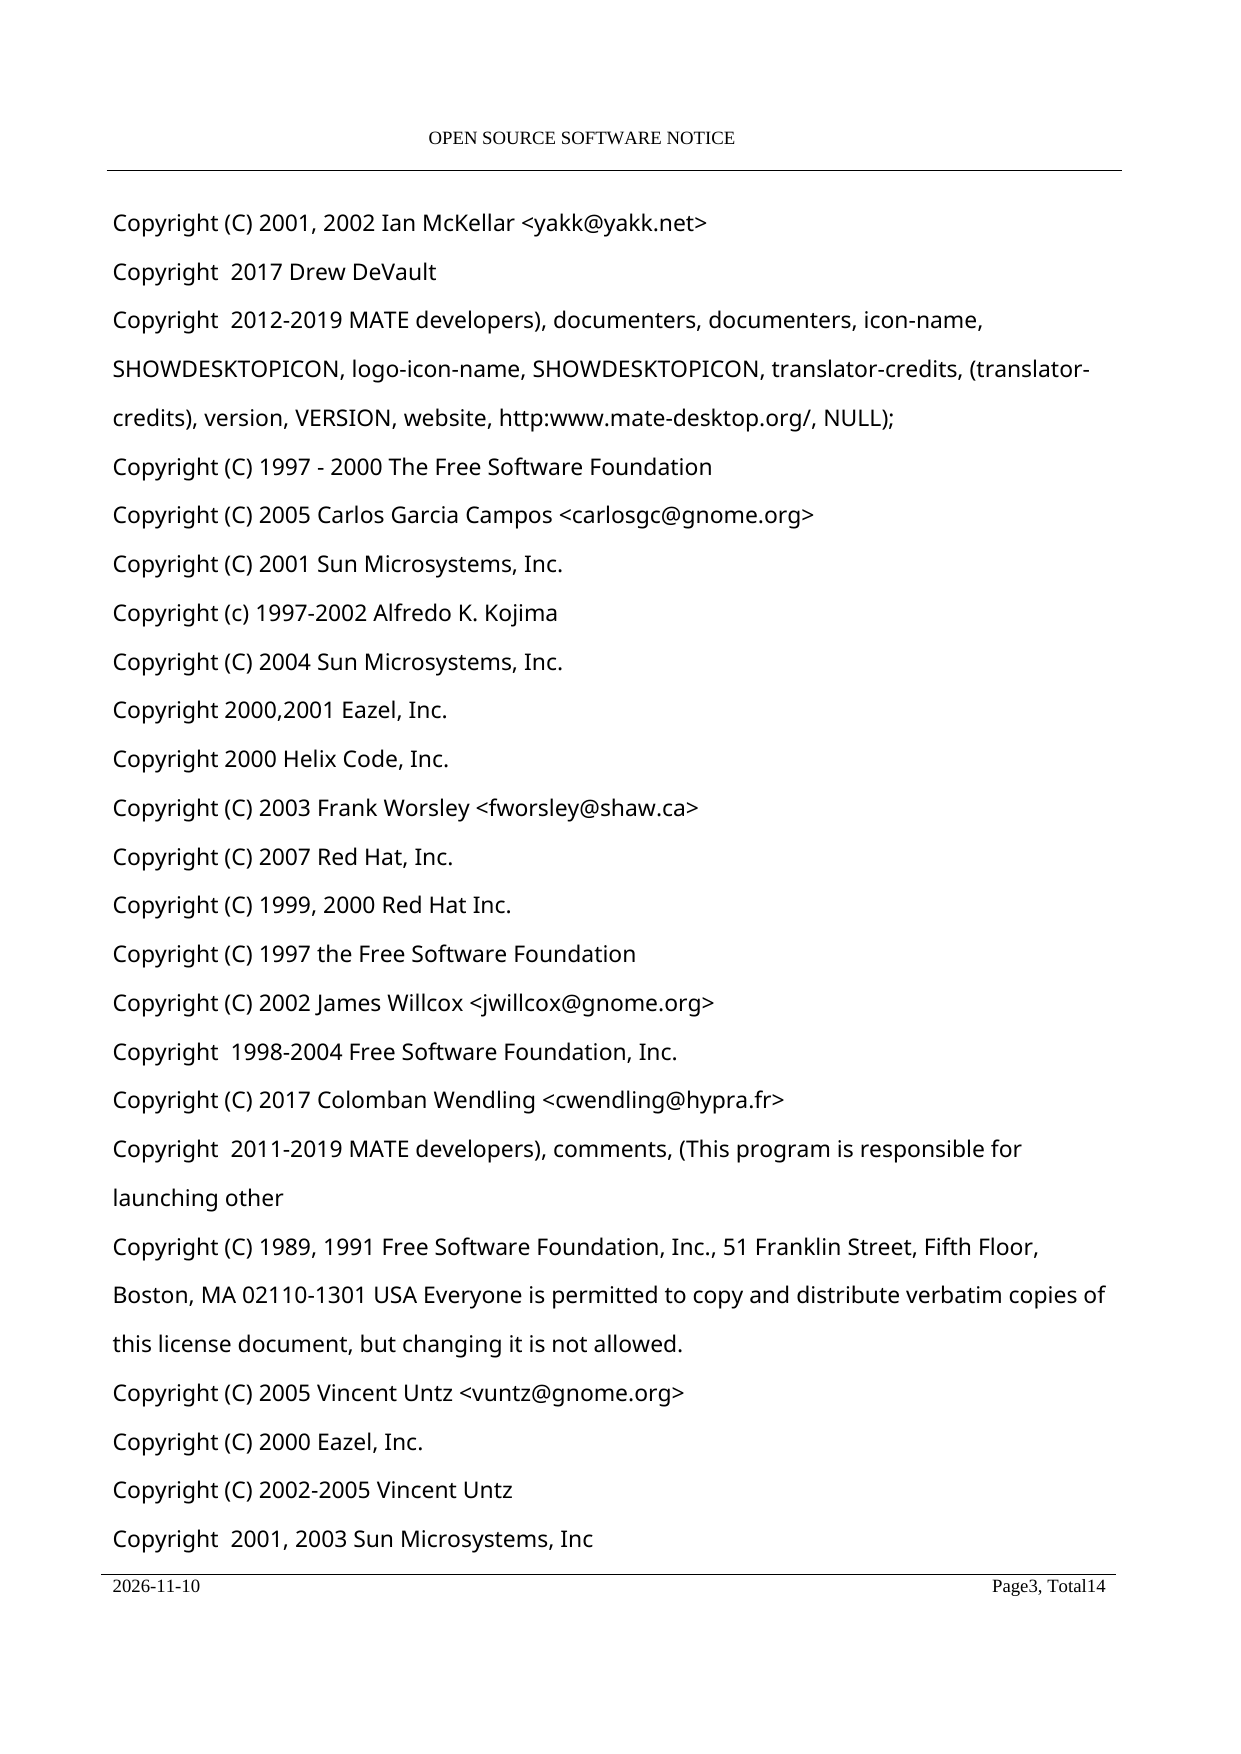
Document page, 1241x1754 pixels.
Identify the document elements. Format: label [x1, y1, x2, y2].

text [112, 206, 1128, 1555]
